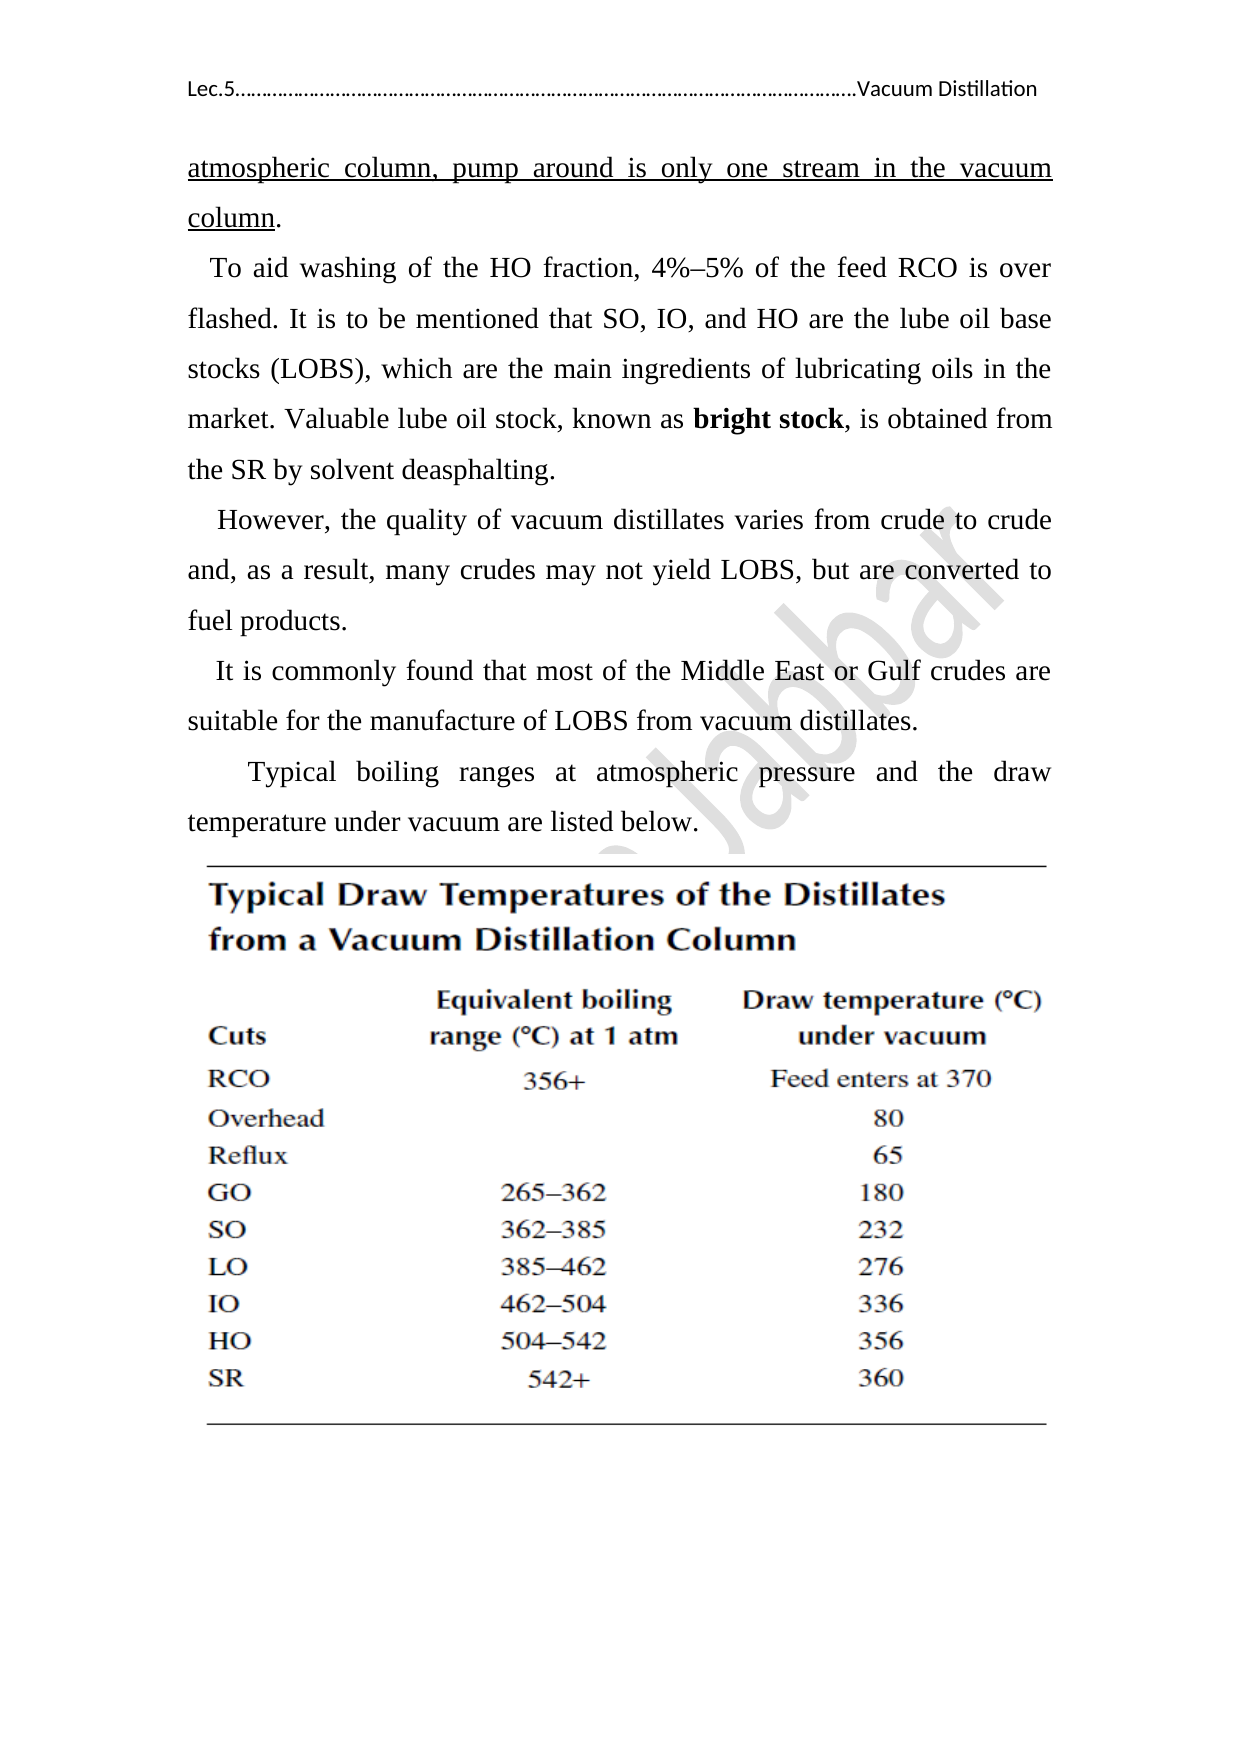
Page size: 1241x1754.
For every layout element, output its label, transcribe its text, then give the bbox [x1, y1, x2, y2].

text To aid washing of the HO fraction, 4%–5% of the feed RCO is over flashed. It is to be mentioned that SO, IO, and HO are the lube oil base stocks (LOBS), which are the main ingredients of lubricating oils in the market. Valuable lube oil stock, known as bright stock, is obtained from the SR by solvent deasphalting. [187, 251, 1053, 485]
text Typical boiling ranges at atmospheric pressure and the draw temperature under vacuum are listed below. [187, 754, 1053, 838]
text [187, 150, 1053, 179]
picture [187, 854, 1053, 1433]
text However, the quality of vacuum distillates varies from crude to crude and, as a result, many crudes may not yield LOBS, but are converted to fuel products. [187, 502, 1053, 636]
text It is commonly found that most of the Middle East or Gulf crudes are suitable for the manufacture of LOBS from vacuum distillates. [187, 653, 1053, 737]
